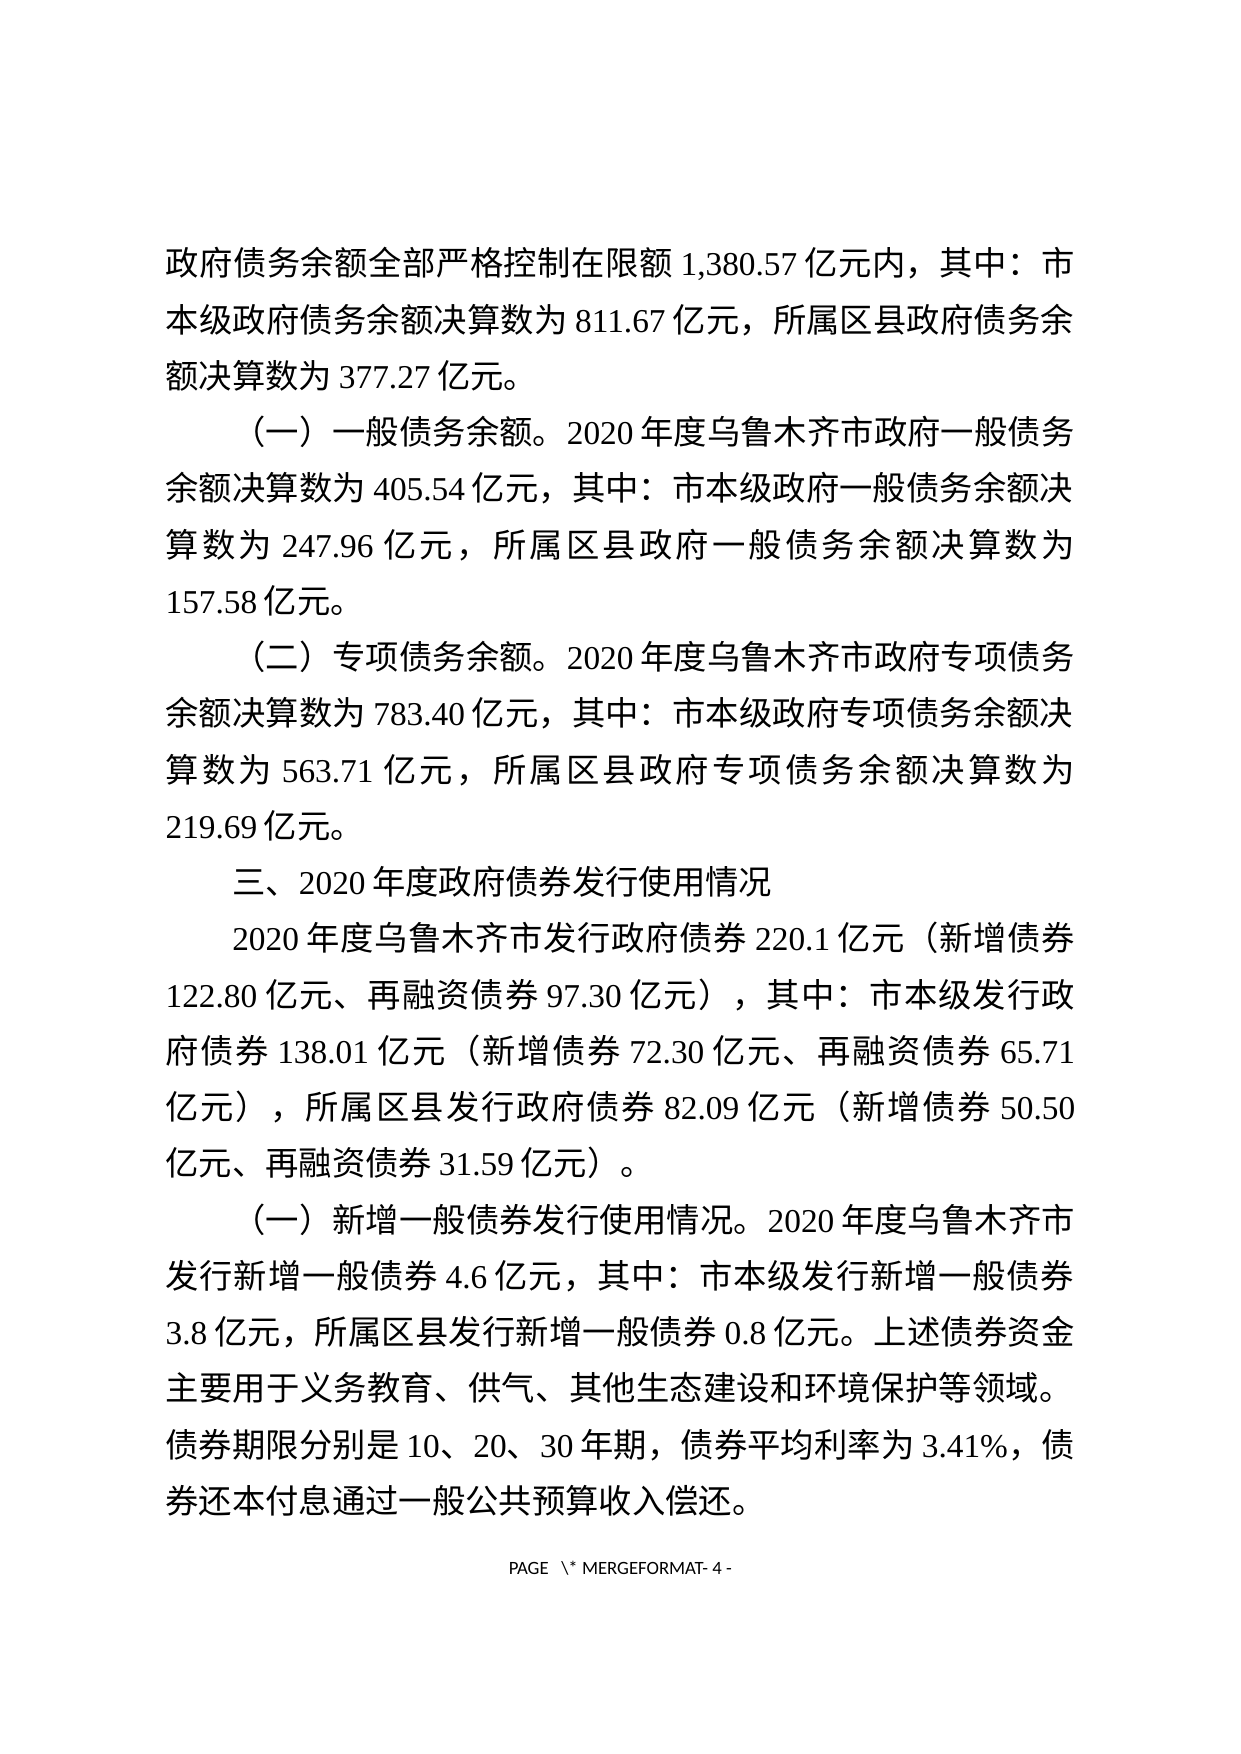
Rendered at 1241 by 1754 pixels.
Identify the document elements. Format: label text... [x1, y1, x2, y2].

text （一）新增一般债券发行使用情况。2020年度乌鲁木齐市发行新增一般债券4.6亿元，其中：市本级发行新增一般债券 3.8亿元，所属区县发行新增一般债券0.8亿元。上述债券资金主要用于义务教育、供气、其他生态建设和环境保护等领域。债券期限分别是10、20、30年期，债券平均利率为3.41%，债券还本付息通过一般公共预算收入偿还。 [165, 1187, 1075, 1524]
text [165, 231, 1075, 399]
text （一）一般债务余额。2020年度乌鲁木齐市政府一般债务余额决算数为405.54亿元，其中：市本级政府一般债务余额决算数为247.96亿元，所属区县政府一般债务余额决算数为157.58亿元。 [165, 399, 1075, 624]
text 三、2020年度政府债券发行使用情况 [165, 849, 1075, 906]
text （二）专项债务余额。2020年度乌鲁木齐市政府专项债务余额决算数为783.40亿元，其中：市本级政府专项债务余额决算数为563.71亿元，所属区县政府专项债务余额决算数为219.69亿元。 [165, 624, 1075, 849]
text 2020年度乌鲁木齐市发行政府债券220.1亿元（新增债券 122.80亿元、再融资债券97.30亿元），其中：市本级发行政府债券138.01亿元（新增债券72.30亿元、再融资债券65.71亿元），所属区县发行政府债券82.09亿元（新增债券50.50亿元、再融资债券31.59亿元）。 [165, 906, 1075, 1187]
